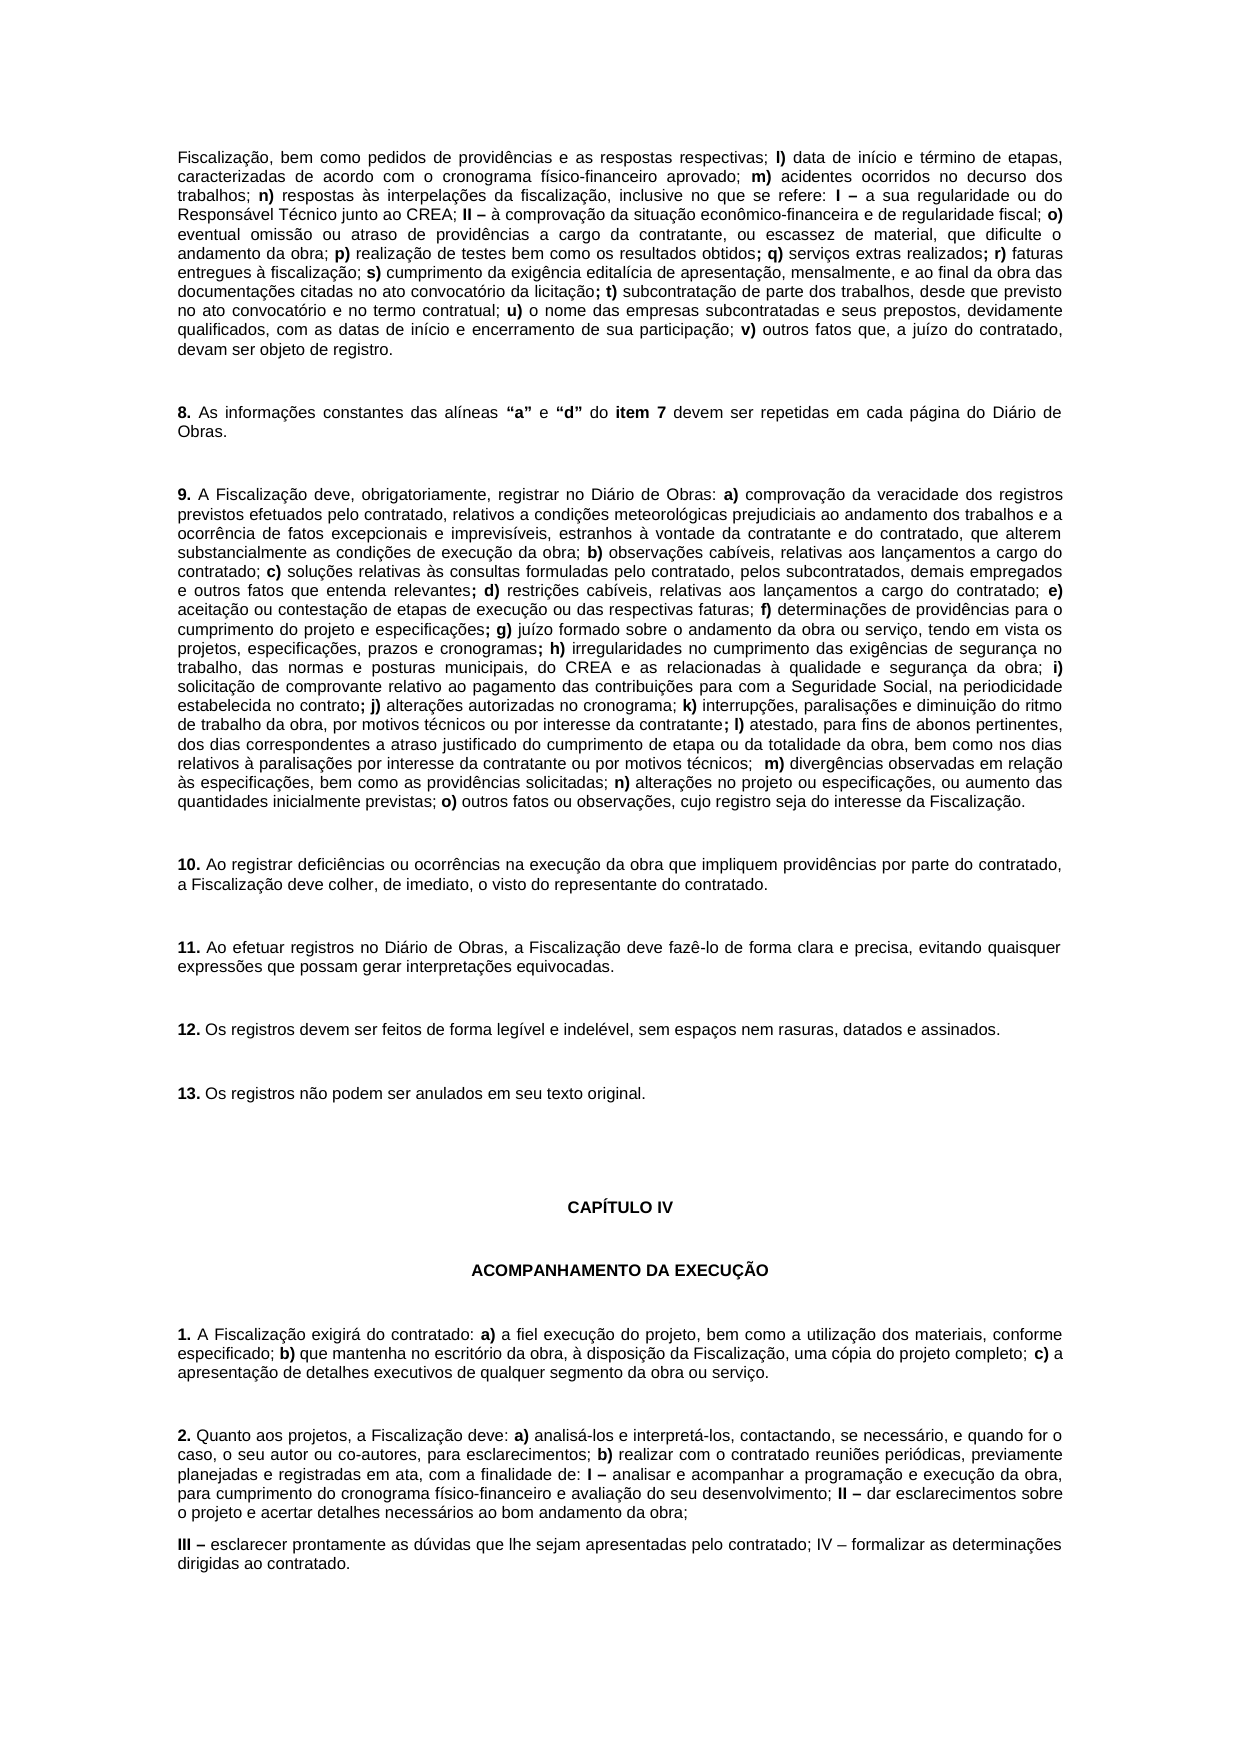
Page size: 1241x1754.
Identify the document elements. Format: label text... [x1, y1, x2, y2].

text 8. As informações constantes das alíneas “a” e “d” do item 7 devem ser repetidas em cada página do Diário de Obras. [177, 403, 1063, 441]
text ACOMPANHAMENTO DA EXECUÇÃO [177, 1261, 1063, 1280]
text 12. Os registros devem ser feitos de forma legível e indelével, sem espaços nem rasuras, datados e assinados. [177, 1020, 1063, 1039]
text 13. Os registros não podem ser anulados em seu texto original. [177, 1083, 1063, 1103]
text 11. Ao efetuar registros no Diário de Obras, a Fiscalização deve fazê-lo de forma clara e precisa, evitando quaisquer expressões que possam gerar interpretações equivocadas. [177, 938, 1063, 976]
text 10. Ao registrar deficiências ou ocorrências na execução da obra que impliquem providências por parte do contratado, a Fiscalização deve colher, de imediato, o visto do representante do contratado. [177, 855, 1063, 893]
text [177, 148, 1063, 358]
text III – esclarecer prontamente as dúvidas que lhe sejam apresentadas pelo contratado; IV – formalizar as determinações dirigidas ao contratado. [177, 1534, 1063, 1573]
text 1. A Fiscalização exigirá do contratado: a) a fiel execução do projeto, bem como a utilização dos materiais, conforme especificado; b) que mantenha no escritório da obra, à disposição da Fiscalização, uma cópia do projeto completo; c) a apresentação de detalhes executivos de qualquer segmento da obra ou serviço. [177, 1324, 1063, 1382]
text 9. A Fiscalização deve, obrigatoriamente, registrar no Diário de Obras: a) comprovação da veracidade dos registros previstos efetuados pelo contratado, relativos a condições meteorológicas prejudiciais ao andamento dos trabalhos e a ocorrência de fatos excepcionais e imprevisíveis, estranhos à vontade da contratante e do contratado, que alterem substancialmente as condições de execução da obra; b) observações cabíveis, relativas aos lançamentos a cargo do contratado; c) soluções relativas às consultas formuladas pelo contratado, pelos subcontratados, demais empregados e outros fatos que entenda relevantes; d) restrições cabíveis, relativas aos lançamentos a cargo do contratado; e) aceitação ou contestação de etapas de execução ou das respectivas faturas; f) determinações de providências para o cumprimento do projeto e especificações; g) juízo formado sobre o andamento da obra ou serviço, tendo em vista os projetos, especificações, prazos e cronogramas; h) irregularidades no cumprimento das exigências de segurança no trabalho, das normas e posturas municipais, do CREA e as relacionadas à qualidade e segurança da obra; i) solicitação de comprovante relativo ao pagamento das contribuições para com a Seguridade Social, na periodicidade estabelecida no contrato; j) alterações autorizadas no cronograma; k) interrupções, paralisações e diminuição do ritmo de trabalho da obra, por motivos técnicos ou por interesse da contratante; l) atestado, para fins de abonos pertinentes, dos dias correspondentes a atraso justificado do cumprimento de etapa ou da totalidade da obra, bem como nos dias relativos à paralisações por interesse da contratante ou por motivos técnicos; m) divergências observadas em relação às especificações, bem como as providências solicitadas; n) alterações no projeto ou especificações, ou aumento das quantidades inicialmente previstas; o) outros fatos ou observações, cujo registro seja do interesse da Fiscalização. [177, 485, 1063, 811]
text 2. Quanto aos projetos, a Fiscalização deve: a) analisá-los e interpretá-los, contactando, se necessário, e quando for o caso, o seu autor ou co-autores, para esclarecimentos; b) realizar com o contratado reuniões periódicas, previamente planejadas e registradas em ata, com a finalidade de: I – analisar e acompanhar a programação e execução da obra, para cumprimento do cronograma físico-financeiro e avaliação do seu desenvolvimento; II – dar esclarecimentos sobre o projeto e acertar detalhes necessários ao bom andamento da obra; [177, 1426, 1063, 1522]
text CAPÍTULO IV [177, 1198, 1063, 1217]
